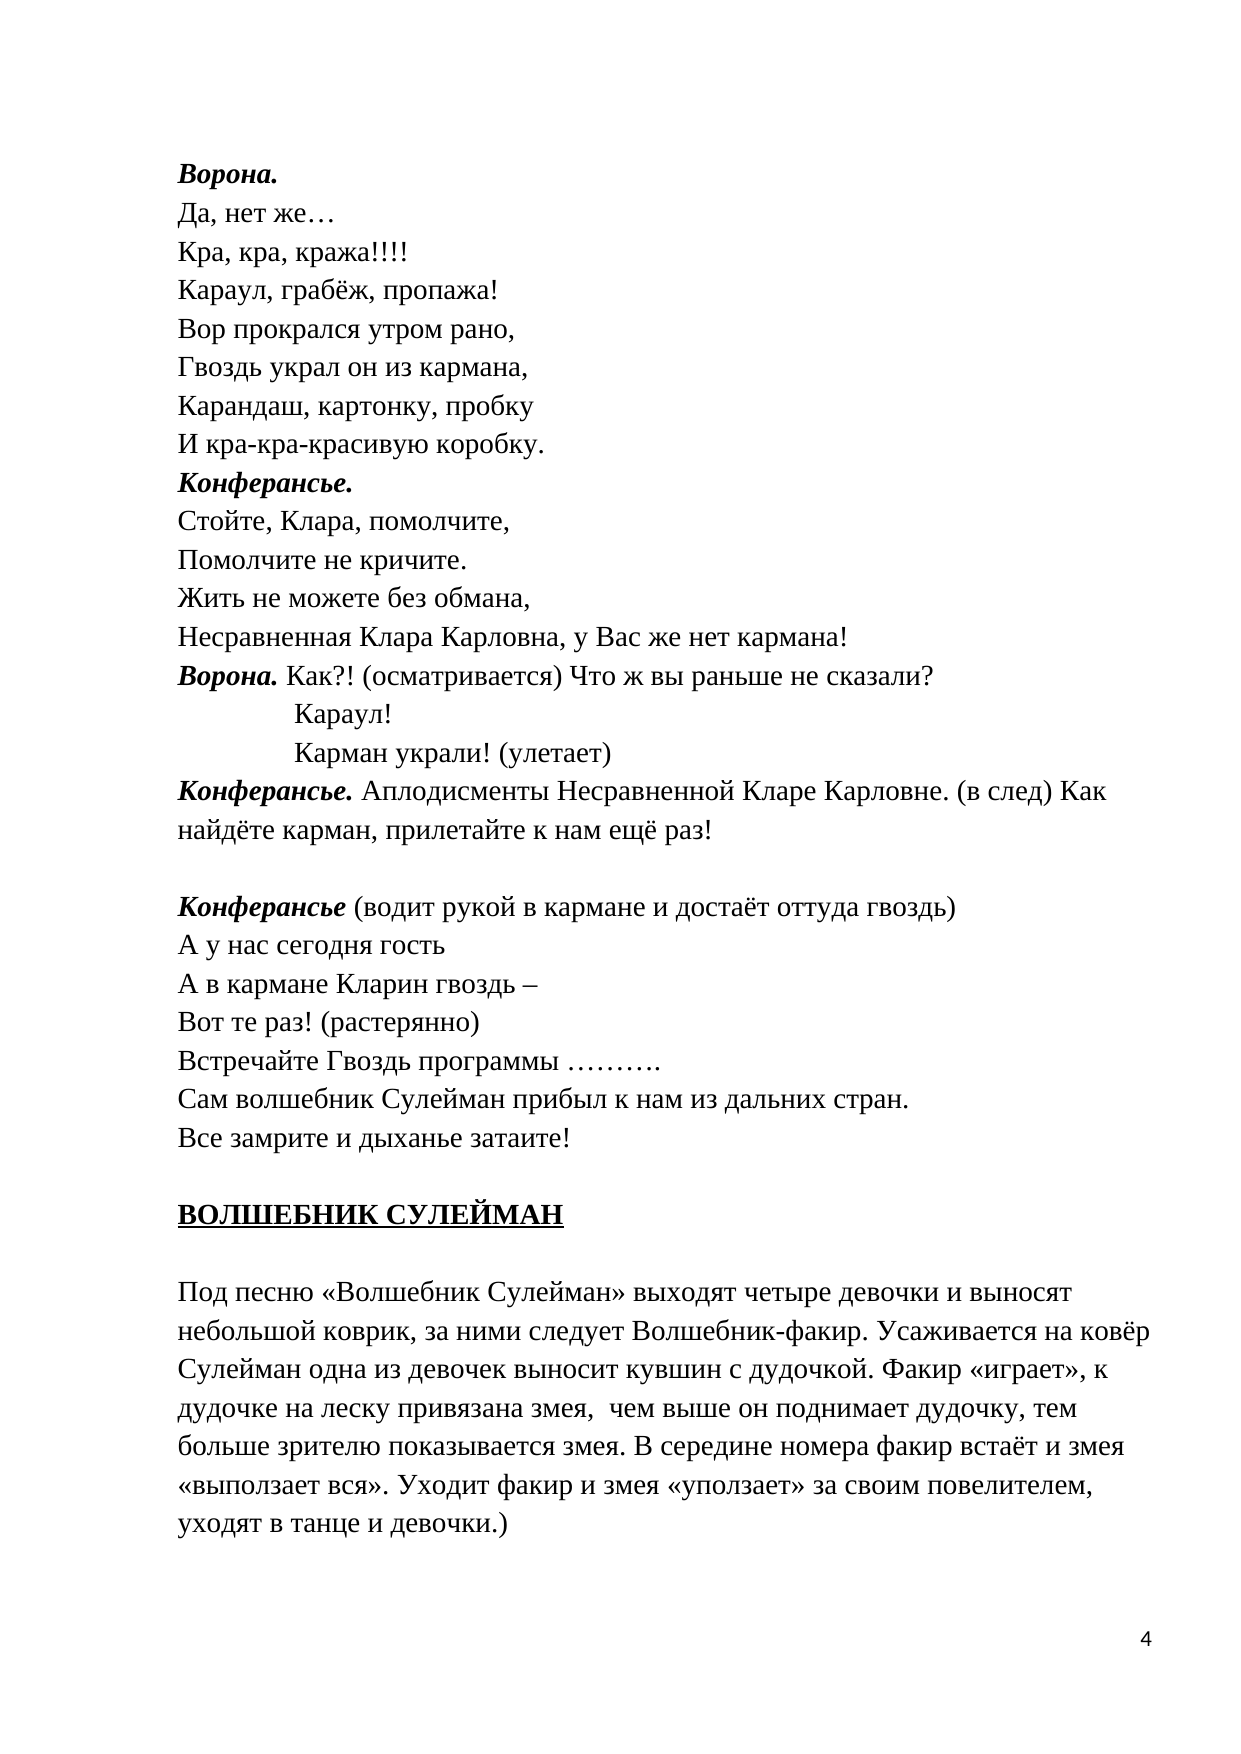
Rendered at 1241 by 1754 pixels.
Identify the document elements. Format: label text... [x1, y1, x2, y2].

text Гвоздь украл он из кармана, [177, 349, 1152, 383]
text Караул! [177, 696, 1152, 730]
text Под песню «Волшебник Сулейман» выходят четыре девочки и выносят небольшой коврик, за ними следует Волшебник-факир. Усаживается на ковёр Сулейман одна из девочек выносит кувшин с дудочкой. Факир «играет», к дудочке на леску привязана змея, чем выше он поднимает дудочку, тем больше зрителю показывается змея. В середине номера факир встаёт и змея «выползает вся». Уходит факир и змея «уползает» за своим повелителем, уходят в танце и девочки.) [177, 1274, 1152, 1539]
text Несравненная Клара Карловна, у Вас же нет кармана! [177, 619, 1152, 653]
text И кра-кра-красивую коробку. [177, 426, 1152, 460]
text А в кармане Кларин гвоздь – [177, 966, 1152, 999]
text Ворона. Как?! (осматривается) Что ж вы раньше не сказали? [177, 658, 1152, 691]
text Карман украли! (улетает) [177, 735, 1152, 768]
text Конферансье. Аплодисменты Несравненной Кларе Карловне. (в след) Как найдёте карман, прилетайте к нам ещё раз! [177, 773, 1152, 845]
text Вор прокрался утром рано, [177, 311, 1152, 344]
text Конферансье (водит рукой в кармане и достаёт оттуда гвоздь) [177, 889, 1152, 922]
text Конферансье. [177, 465, 1152, 498]
text Караул, грабёж, пропажа! [177, 272, 1152, 306]
text Сам волшебник Сулейман прибыл к нам из дальних стран. [177, 1082, 1152, 1115]
text Встречайте Гвоздь программы ………. [177, 1043, 1152, 1077]
text ВОЛШЕБНИК СУЛЕЙМАН [177, 1197, 1152, 1231]
text Да, нет же… [177, 195, 1152, 229]
text Вот те раз! (растерянно) [177, 1004, 1152, 1038]
text Ворона. [177, 157, 1152, 190]
text Все замрите и дыханье затаите! [177, 1120, 1152, 1154]
text А у нас сегодня гость [177, 927, 1152, 961]
text Помолчите не кричите. [177, 542, 1152, 576]
text Карандаш, картонку, пробку [177, 388, 1152, 421]
text Кра, кра, кража!!!! [177, 234, 1152, 267]
text Стойте, Клара, помолчите, [177, 503, 1152, 537]
text Жить не можете без обмана, [177, 581, 1152, 614]
